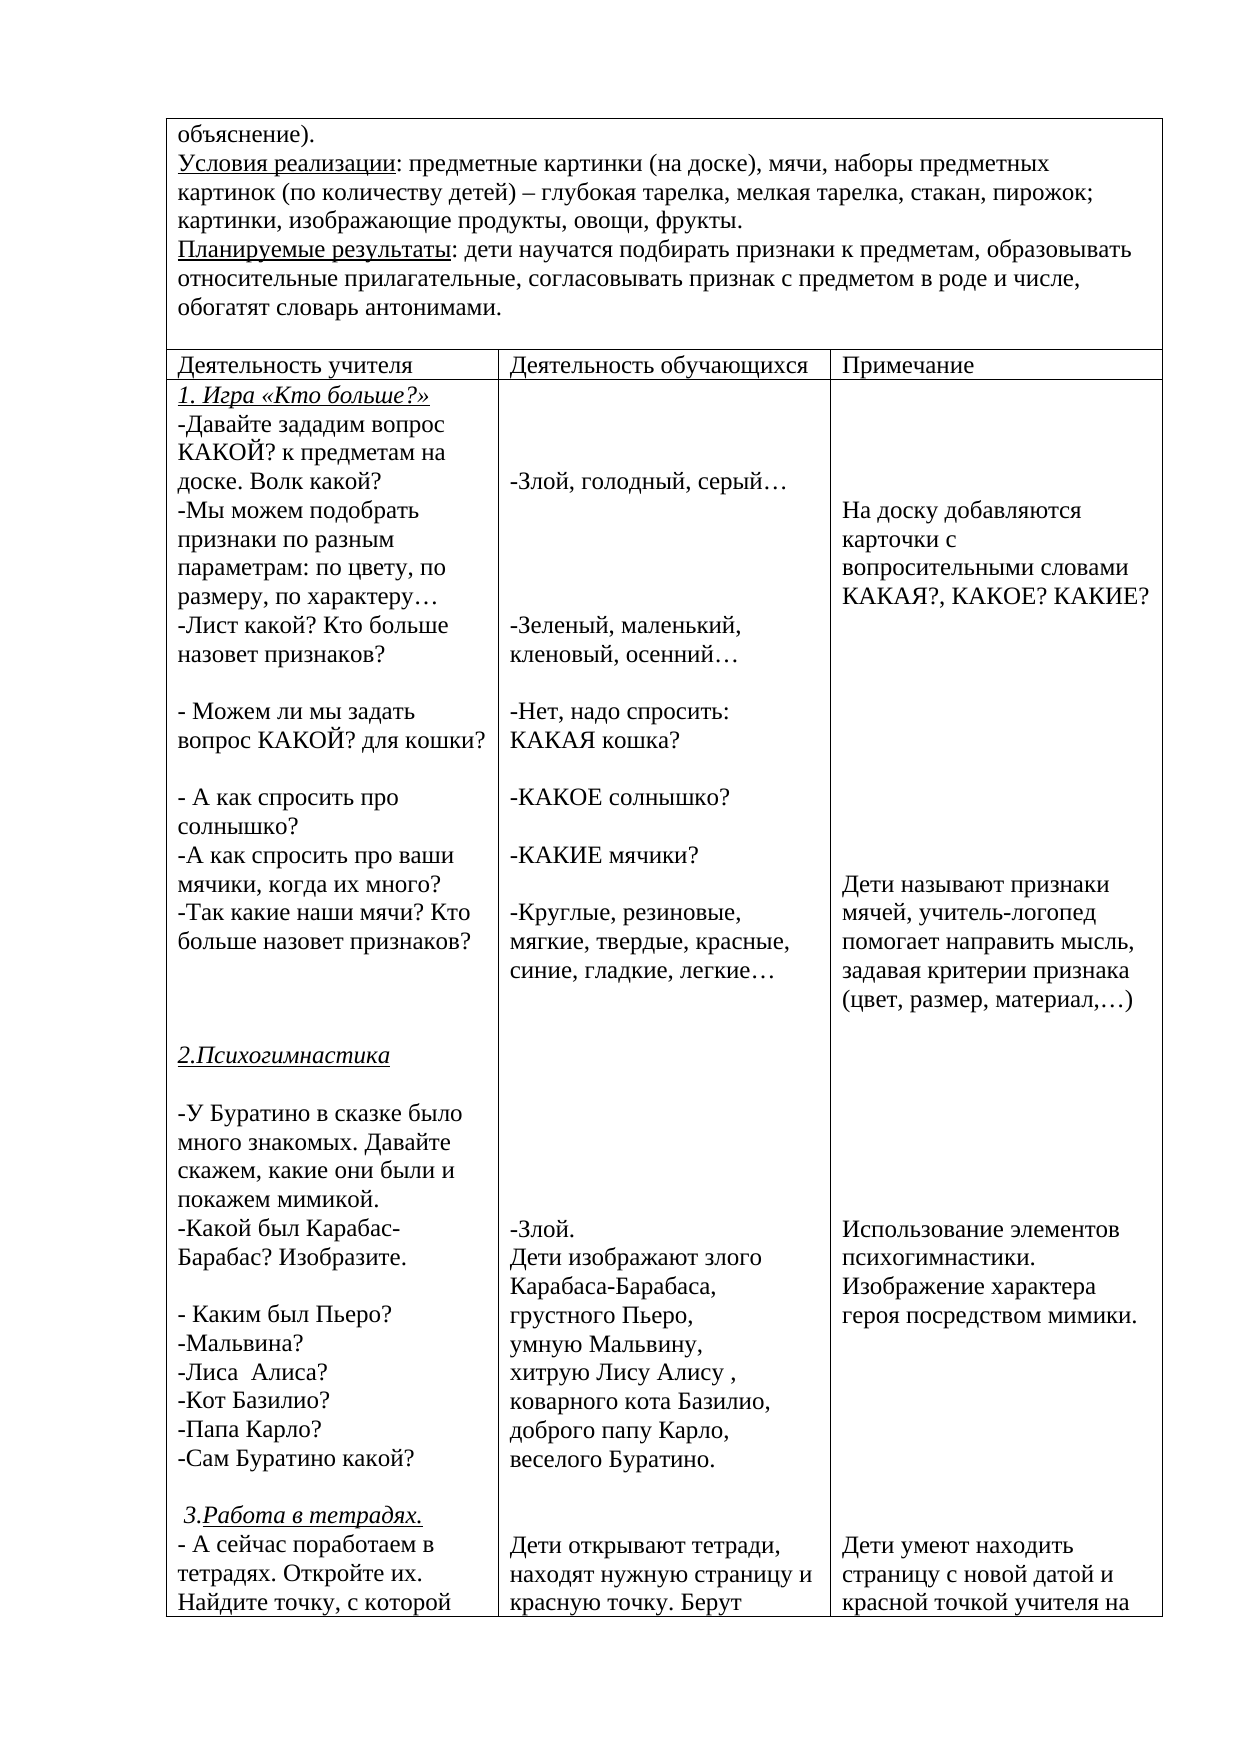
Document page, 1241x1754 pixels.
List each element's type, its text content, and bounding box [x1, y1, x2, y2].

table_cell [499, 380, 830, 1616]
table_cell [831, 380, 1162, 1616]
table_cell Деятельность учителя [167, 350, 498, 379]
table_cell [167, 119, 1162, 349]
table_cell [167, 380, 498, 1616]
table_cell Деятельность обучающихся [499, 350, 830, 379]
table_cell Примечание [831, 350, 1162, 379]
